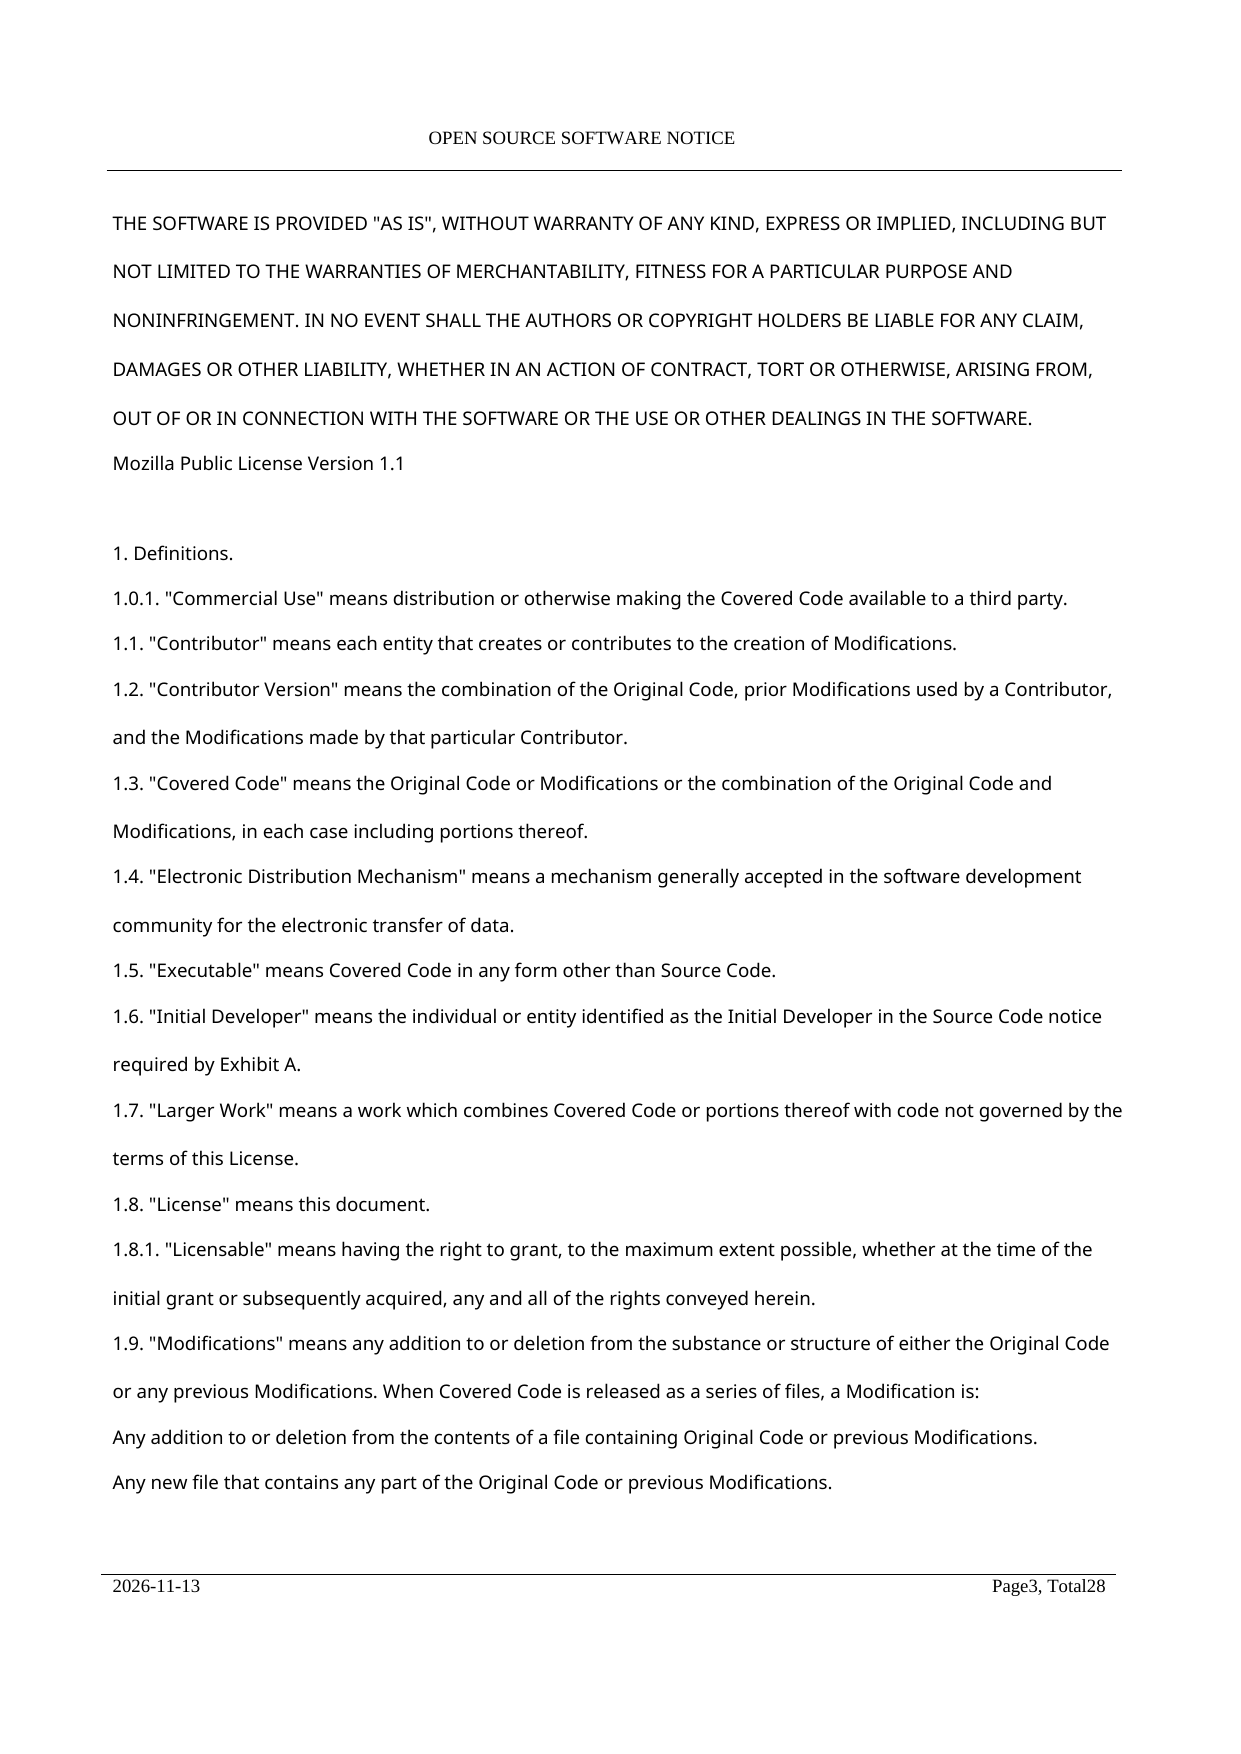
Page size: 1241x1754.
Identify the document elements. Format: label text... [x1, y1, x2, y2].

text 1.8.1. "Licensable" means having the right to grant, to the maximum extent possible, whether at the time of the initial grant or subsequently acquired, any and all of the rights conveyed herein. [112, 1233, 1128, 1314]
text 1.4. "Electronic Distribution Mechanism" means a mechanism generally accepted in the software development community for the electronic transfer of data. [112, 860, 1128, 942]
text 1.8. "License" means this document. [112, 1187, 1128, 1220]
text Any new file that contains any part of the Original Code or previous Modifications. [112, 1466, 1128, 1498]
text 1.2. "Contributor Version" means the combination of the Original Code, prior Modifications used by a Contributor, and the Modifications made by that particular Contributor. [112, 672, 1128, 754]
text 1.1. "Contributor" means each entity that creates or contributes to the creation of Modifications. [112, 627, 1128, 660]
text 1.5. "Executable" means Covered Code in any form other than Source Code. [112, 954, 1128, 987]
text Mozilla Public License Version 1.1 [112, 447, 1128, 479]
text Any addition to or deletion from the contents of a file containing Original Code or previous Modifications. [112, 1421, 1128, 1453]
text 1.0.1. "Commercial Use" means distribution or otherwise making the Covered Code available to a third party. [112, 582, 1128, 614]
text 1. Definitions. [112, 537, 1128, 569]
text 1.3. "Covered Code" means the Original Code or Modifications or the combination of the Original Code and Modifications, in each case including portions thereof. [112, 766, 1128, 848]
text THE SOFTWARE IS PROVIDED "AS IS", WITHOUT WARRANTY OF ANY KIND, EXPRESS OR IMPLIED, INCLUDING BUT NOT LIMITED TO THE WARRANTIES OF MERCHANTABILITY, FITNESS FOR A PARTICULAR PURPOSE AND NONINFRINGEMENT. IN NO EVENT SHALL THE AUTHORS OR COPYRIGHT HOLDERS BE LIABLE FOR ANY CLAIM, DAMAGES OR OTHER LIABILITY, WHETHER IN AN ACTION OF CONTRACT, TORT OR OTHERWISE, ARISING FROM, OUT OF OR IN CONNECTION WITH THE SOFTWARE OR THE USE OR OTHER DEALINGS IN THE SOFTWARE. [112, 206, 1128, 434]
text 1.6. "Initial Developer" means the individual or entity identified as the Initial Developer in the Source Code notice required by Exhibit A. [112, 999, 1128, 1081]
text 1.9. "Modifications" means any addition to or deletion from the substance or structure of either the Original Code or any previous Modifications. When Covered Code is released as a series of files, a Modification is: [112, 1327, 1128, 1408]
text 1.7. "Larger Work" means a work which combines Covered Code or portions thereof with code not governed by the terms of this License. [112, 1093, 1128, 1175]
